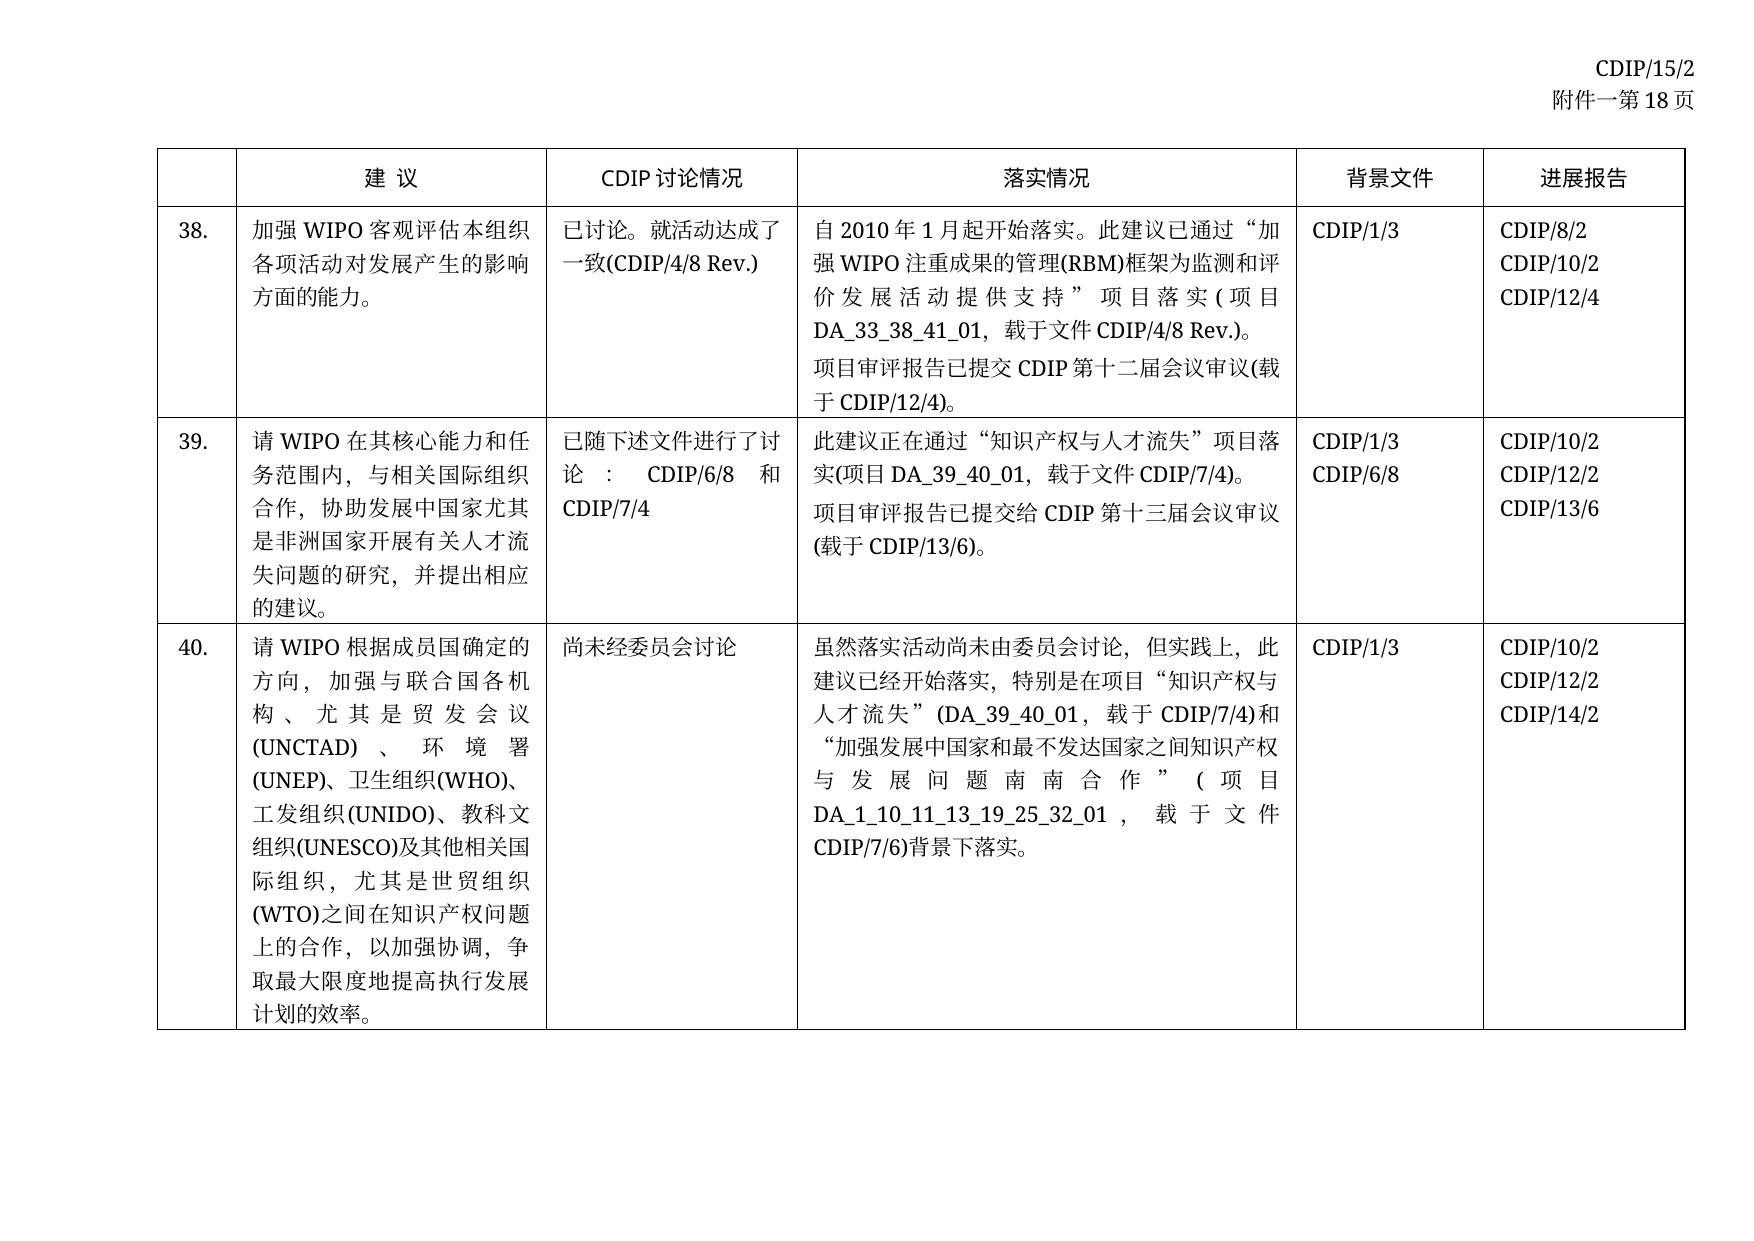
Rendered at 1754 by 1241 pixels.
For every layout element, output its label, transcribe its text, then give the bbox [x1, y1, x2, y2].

table_cell 虽然落实活动尚未由委员会讨论，但实践上，此建议已经开始落实，特别是在项目“知识产权与人才流失”(DA_39_40_01，载于CDIP/7/4)和“加强发展中国家和最不发达国家之间知识产权与发展问题南南合作”(项目DA_1_10_11_13_19_25_32_01，载于文件CDIP/7/6)背景下落实。 [798, 624, 1296, 1029]
table_cell 请WIPO根据成员国确定的方向，加强与联合国各机构、尤其是贸发会议(UNCTAD)、环境署(UNEP)、卫生组织(WHO)、工发组织(UNIDO)、教科文组织(UNESCO)及其他相关国际组织，尤其是世贸组织(WTO)之间在知识产权问题上的合作，以加强协调，争取最大限度地提高执行发展计划的效率。 [237, 624, 546, 1029]
table_cell CDIP/10/2 CDIP/12/2 CDIP/13/6 [1484, 418, 1684, 623]
table_cell CDIP/1/3 [1297, 624, 1483, 1029]
table_cell 加强WIPO客观评估本组织各项活动对发展产生的影响方面的能力。 [237, 207, 546, 417]
table_header CDIP讨论情况 [547, 149, 797, 206]
table_cell [158, 624, 236, 1029]
table_cell CDIP/1/3 CDIP/6/8 [1297, 418, 1483, 623]
table_cell 已讨论。就活动达成了一致(CDIP/4/8 Rev.) [547, 207, 797, 417]
table_header 落实情况 [798, 149, 1296, 206]
table_cell 自2010年1月起开始落实。此建议已通过“加强WIPO注重成果的管理(RBM)框架为监测和评价发展活动提供支持”项目落实(项目DA_33_38_41_01，载于文件CDIP/4/8 Rev.)。 项目审评报告已提交CDIP第十二届会议审议(载于CDIP/12/4)。 [798, 207, 1296, 417]
table_cell 此建议正在通过“知识产权与人才流失”项目落实(项目DA_39_40_01，载于文件CDIP/7/4)。 项目审评报告已提交给CDIP第十三届会议审议(载于CDIP/13/6)。 [798, 418, 1296, 623]
table_cell 尚未经委员会讨论 [547, 624, 797, 1029]
table_header 建 议 [237, 149, 546, 206]
table_cell 请WIPO在其核心能力和任务范围内，与相关国际组织合作，协助发展中国家尤其是非洲国家开展有关人才流失问题的研究，并提出相应的建议。 [237, 418, 546, 623]
table_cell CDIP/10/2 CDIP/12/2 CDIP/14/2 [1484, 624, 1684, 1029]
table_cell [158, 418, 236, 623]
table_header 进展报告 [1484, 149, 1684, 206]
table_cell CDIP/1/3 [1297, 207, 1483, 417]
table_cell [158, 207, 236, 417]
table_cell 已随下述文件进行了讨论：CDIP/6/8和CDIP/7/4 [547, 418, 797, 623]
table_cell CDIP/8/2 CDIP/10/2 CDIP/12/4 [1484, 207, 1684, 417]
table_header 背景文件 [1297, 149, 1483, 206]
table_header [158, 149, 236, 206]
